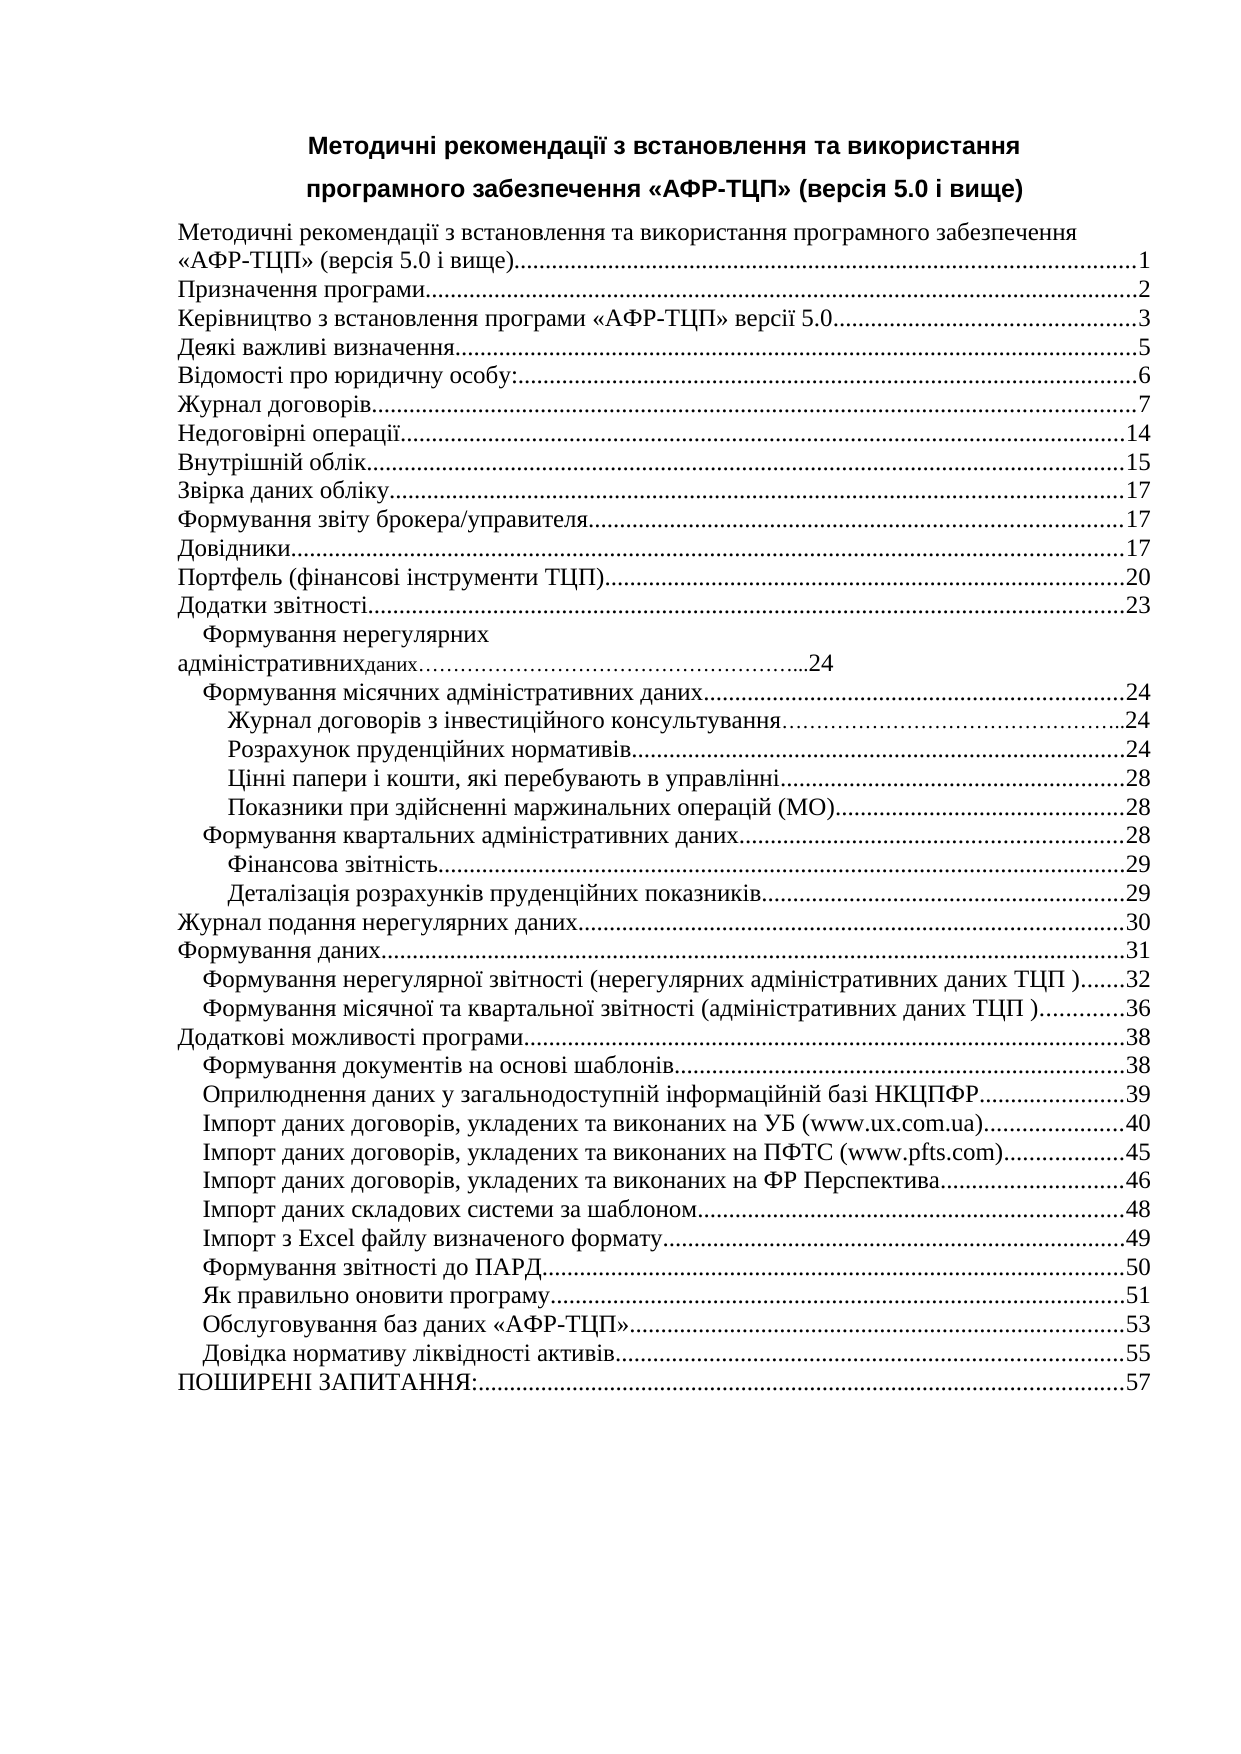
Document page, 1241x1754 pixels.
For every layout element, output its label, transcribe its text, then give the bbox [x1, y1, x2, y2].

text Розрахунок пруденційних нормативів 24 [227, 734, 1152, 763]
text Як правильно оновити програму 51 [202, 1281, 1152, 1309]
text Довідка нормативу ліквідності активів 55 [202, 1338, 1152, 1367]
text Формування квартальних адміністративних даних 28 [202, 821, 1152, 849]
subtitle Методичні рекомендації з встановлення та використання програмного забезпечення «АФР-ТЦП» (версія 5.0 і вище) [177, 131, 1152, 202]
text Деякі важливі визначення 5 [177, 332, 1152, 361]
text Недоговірні операції 14 [177, 418, 1152, 447]
text Цінні папери і кошти, які перебувають в управлінні 28 [227, 763, 1152, 792]
text Формування нерегулярної звітності (нерегулярних адміністративних даних ТЦП ) 32 [202, 964, 1152, 993]
text Імпорт даних складових системи за шаблоном 48 [202, 1194, 1152, 1223]
text Імпорт даних договорів, укладених та виконаних на УБ (www.ux.com.ua) 40 [202, 1108, 1152, 1137]
text Формування місячної та квартальної звітності (адміністративних даних ТЦП ) 36 [202, 993, 1152, 1022]
text Довідники 17 [177, 533, 1152, 562]
text Імпорт даних договорів, укладених та виконаних на ФР Перспектива 46 [202, 1166, 1152, 1194]
text Журнал подання нерегулярних даних 30 [177, 907, 1152, 936]
text Формування звіту брокера/управителя 17 [177, 504, 1152, 533]
text Формування звітності до ПАРД 50 [202, 1252, 1152, 1281]
text Імпорт даних договорів, укладених та виконаних на ПФТС (www.pfts.com) 45 [202, 1137, 1152, 1166]
text Додатки звітності 23 [177, 591, 1152, 619]
text Додаткові можливості програми 38 [177, 1022, 1152, 1051]
text Формування місячних адміністративних даних 24 [202, 677, 1152, 706]
text Портфель (фінансові інструменти ТЦП) 20 [177, 562, 1152, 591]
text Обслуговування баз даних «АФР-ТЦП» 53 [202, 1309, 1152, 1338]
text Імпорт з Excel файлу визначеного формату 49 [202, 1223, 1152, 1252]
text Оприлюднення даних у загальнодоступній інформаційній базі НКЦПФР 39 [202, 1079, 1152, 1108]
text Керівництво з встановлення програми «АФР-ТЦП» версії 5.0 3 [177, 303, 1152, 332]
text ПОШИРЕНІ ЗАПИТАННЯ: 57 [177, 1367, 1152, 1396]
text Формування даних 31 [177, 936, 1152, 964]
text Внутрішній облік 15 [177, 447, 1152, 476]
text Формування нерегулярних адміністративнихданих………………………………………………...24 [177, 619, 1152, 677]
text Журнал договорів 7 [177, 389, 1152, 418]
text Показники при здійсненні маржинальних операцій (МО) 28 [227, 792, 1152, 821]
text Методичні рекомендації з встановлення та використання програмного забезпечення «АФР-ТЦП» (версія 5.0 і вище) 1 [177, 217, 1152, 274]
text Призначення програми 2 [177, 274, 1152, 303]
text Деталізація розрахунків пруденційних показників 29 [227, 878, 1152, 907]
text Журнал договорів з інвестиційного консультування…………………………………………..24 [177, 706, 1152, 734]
text Фінансова звітність 29 [227, 849, 1152, 878]
text Відомості про юридичну особу: 6 [177, 361, 1152, 389]
text Формування документів на основі шаблонів 38 [202, 1051, 1152, 1079]
text Звірка даних обліку 17 [177, 476, 1152, 504]
